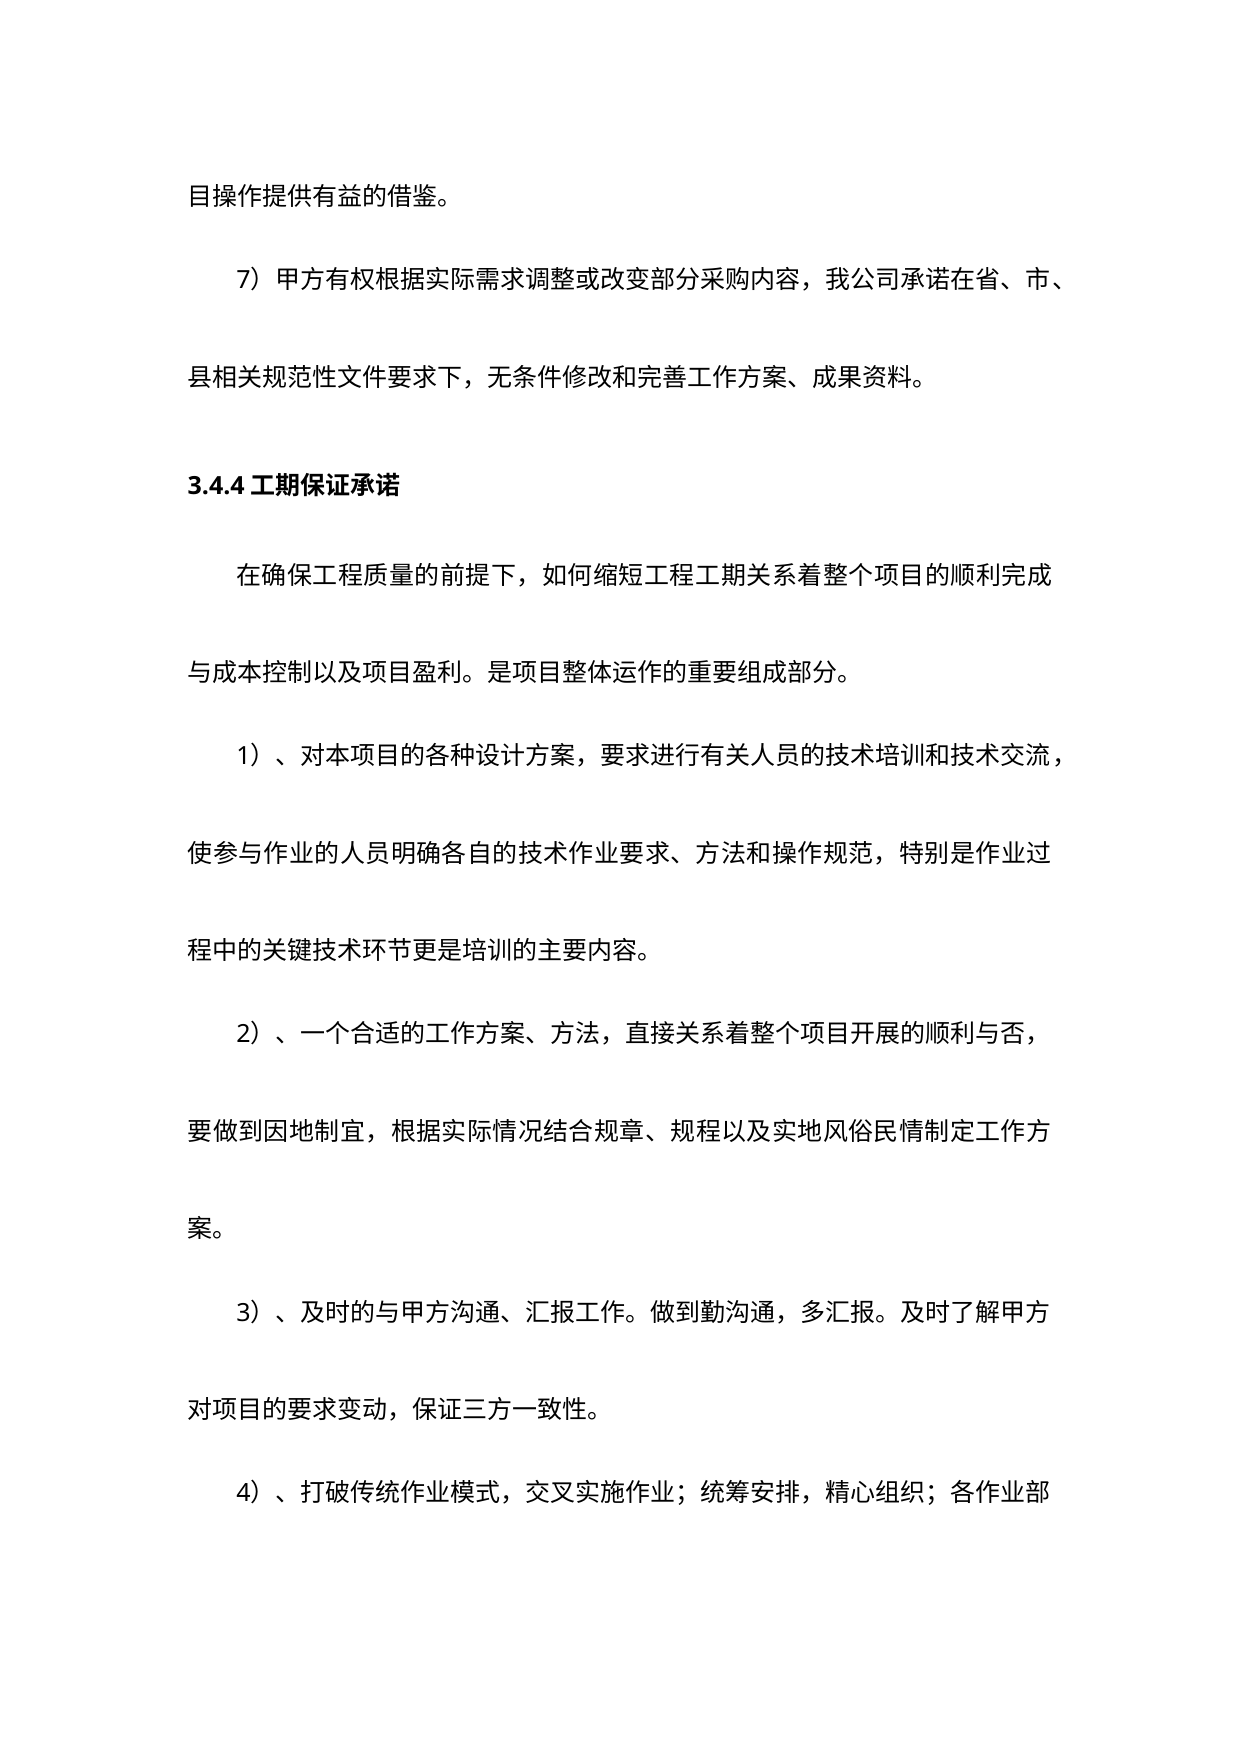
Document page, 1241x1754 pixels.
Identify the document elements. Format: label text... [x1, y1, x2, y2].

text 3）、及时的与甲方沟通、汇报工作。做到勤沟通，多汇报。及时了解甲方对项目的要求变动，保证三方一致性。 [187, 1278, 1053, 1440]
text 2）、一个合适的工作方案、方法，直接关系着整个项目开展的顺利与否，要做到因地制宜，根据实际情况结合规章、规程以及实地风俗民情制定工作方案。 [187, 999, 1053, 1259]
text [187, 162, 1053, 227]
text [187, 1458, 1053, 1523]
text 1）、对本项目的各种设计方案，要求进行有关人员的技术培训和技术交流，使参与作业的人员明确各自的技术作业要求、方法和操作规范，特别是作业过程中的关键技术环节更是培训的主要内容。 [187, 721, 1053, 981]
text 7）甲方有权根据实际需求调整或改变部分采购内容，我公司承诺在省、市、县相关规范性文件要求下，无条件修改和完善工作方案、成果资料。 [187, 245, 1053, 408]
text 3.4.4工期保证承诺 [187, 451, 1053, 516]
text 在确保工程质量的前提下，如何缩短工程工期关系着整个项目的顺利完成与成本控制以及项目盈利。是项目整体运作的重要组成部分。 [187, 541, 1053, 703]
